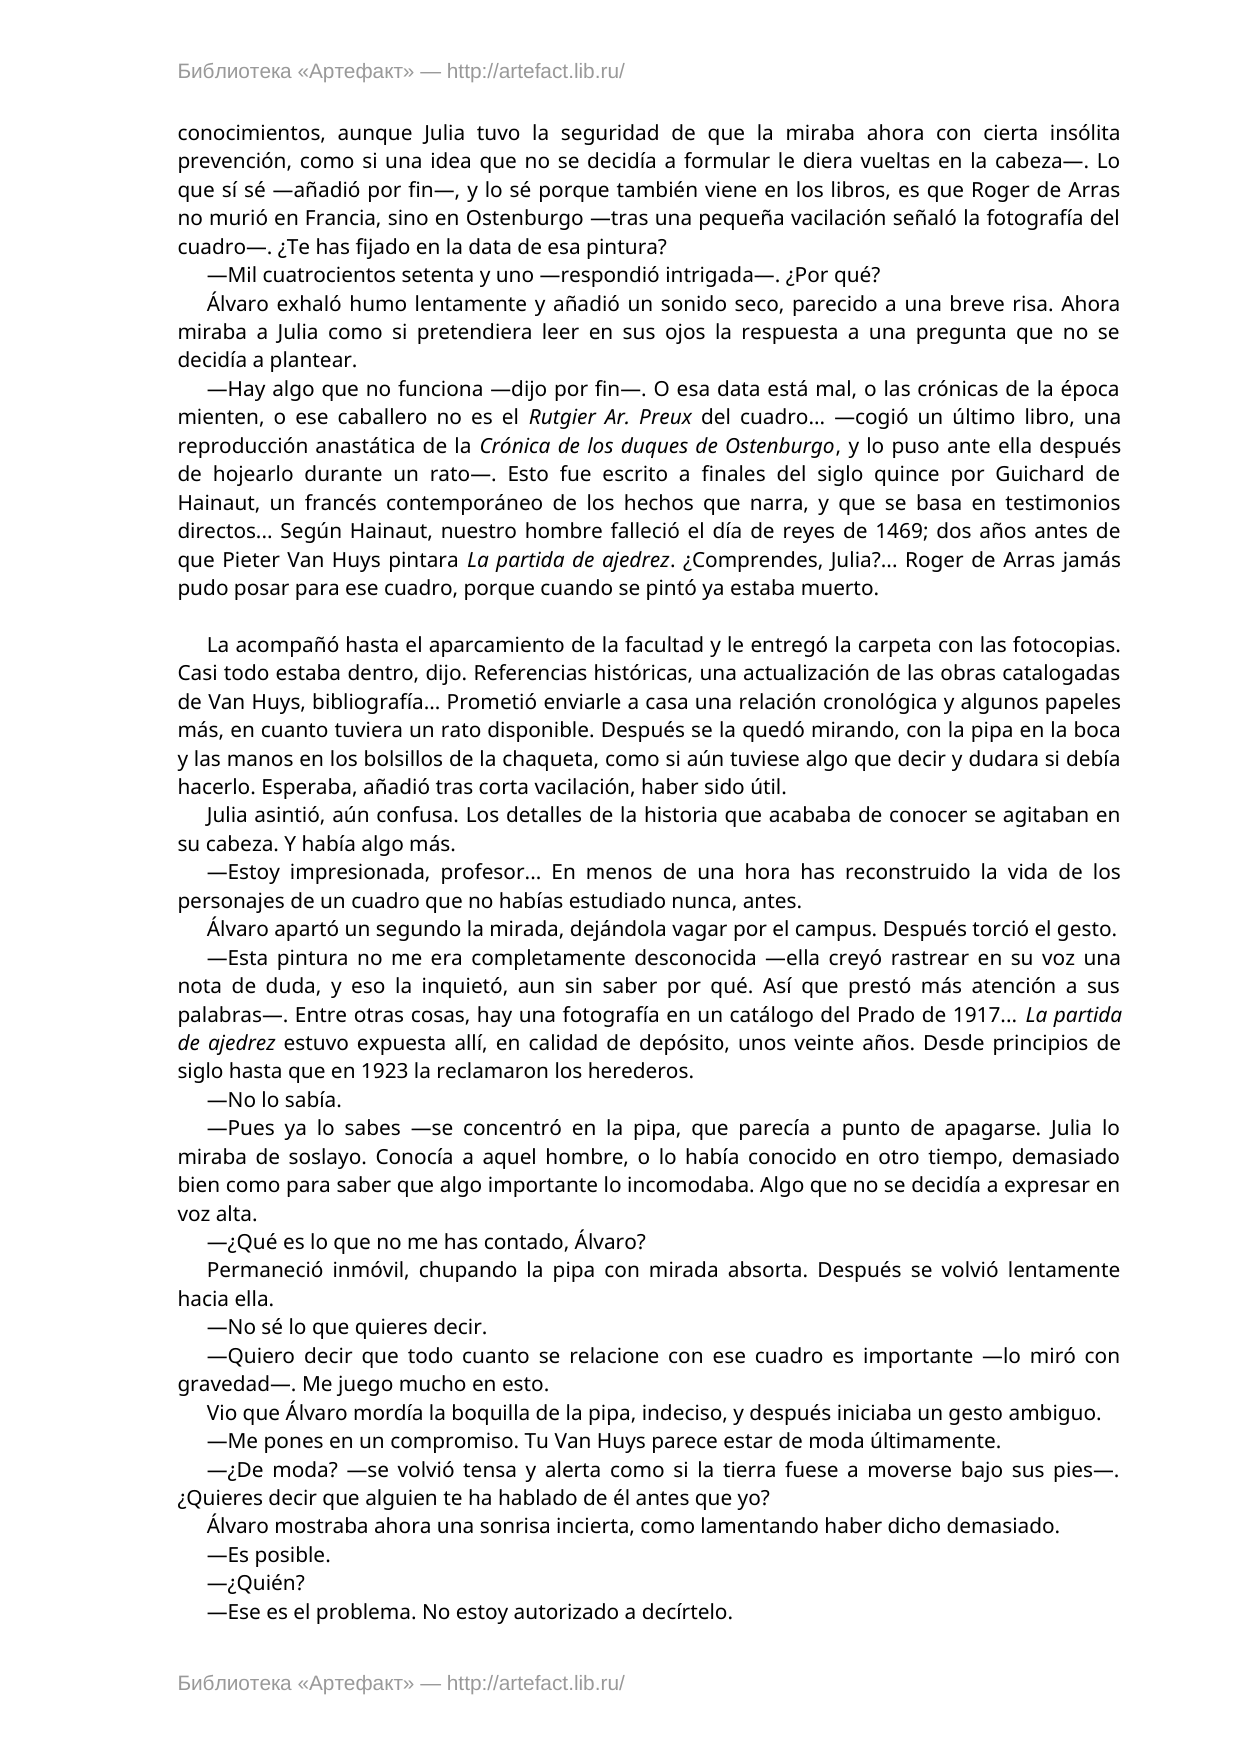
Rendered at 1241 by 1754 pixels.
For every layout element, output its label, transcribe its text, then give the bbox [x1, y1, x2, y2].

text —No lo sabía. [177, 1085, 1122, 1113]
text La acompañó hasta el aparcamiento de la facultad y le entregó la carpeta con las fotocopias. Casi todo estaba dentro, dijo. Referencias históricas, una actualización de las obras catalogadas de Van Huys, bibliografía... Prometió enviarle a casa una relación cronológica y algunos papeles más, en cuanto tuviera un rato disponible. Después se la quedó mirando, con la pipa en la boca y las manos en los bolsillos de la chaqueta, como si aún tuviese algo que decir y dudara si debía hacerlo. Esperaba, añadió tras corta vacilación, haber sido útil. [177, 630, 1122, 801]
text —Es posible. [177, 1540, 1122, 1568]
text —¿De moda? —se volvió tensa y alerta como si la tierra fuese a moverse bajo sus pies—. ¿Quieres decir que alguien te ha hablado de él antes que yo? [177, 1455, 1122, 1512]
text —Ese es el problema. No estoy autorizado a decírtelo. [177, 1597, 1122, 1625]
text Julia asintió, aún confusa. Los detalles de la historia que acababa de conocer se agitaban en su cabeza. Y había algo más. [177, 801, 1122, 857]
text —Esta pintura no me era completamente desconocida —ella creyó rastrear en su voz una nota de duda, y eso la inquietó, aun sin saber por qué. Así que prestó más atención a sus palabras—. Entre otras cosas, hay una fotografía en un catálogo del Prado de 1917... La partida de ajedrez estuvo expuesta allí, en calidad de depósito, unos veinte años. Desde principios de siglo hasta que en 1923 la reclamaron los herederos. [177, 943, 1122, 1085]
text —Pues ya lo sabes —se concentró en la pipa, que parecía a punto de apagarse. Julia lo miraba de soslayo. Conocía a aquel hombre, o lo había conocido en otro tiempo, demasiado bien como para saber que algo importante lo incomodaba. Algo que no se decidía a expresar en voz alta. [177, 1113, 1122, 1227]
text —Me pones en un compromiso. Tu Van Huys parece estar de moda últimamente. [177, 1426, 1122, 1455]
text —Hay algo que no funciona —dijo por fin—. O esa data está mal, o las crónicas de la época mienten, o ese caballero no es el Rutgier Ar. Preux del cuadro... —cogió un último libro, una reproducción anastática de la Crónica de los duques de Ostenburgo, y lo puso ante ella después de hojearlo durante un rato—. Esto fue escrito a finales del siglo quince por Guichard de Hainaut, un francés contemporáneo de los hechos que narra, y que se basa en testimonios directos... Según Hainaut, nuestro hombre falleció el día de reyes de 1469; dos años antes de que Pieter Van Huys pintara La partida de ajedrez. ¿Comprendes, Julia?... Roger de Arras jamás pudo posar para ese cuadro, porque cuando se pintó ya estaba muerto. [177, 374, 1122, 602]
text —Mil cuatrocientos setenta y uno —respondió intrigada—. ¿Por qué? [177, 260, 1122, 289]
text —¿Qué es lo que no me has contado, Álvaro? [177, 1227, 1122, 1256]
text Vio que Álvaro mordía la boquilla de la pipa, indeciso, y después iniciaba un gesto ambiguo. [177, 1398, 1122, 1426]
text —¿Quién? [177, 1568, 1122, 1597]
text —Quiero decir que todo cuanto se relacione con ese cuadro es importante —lo miró con gravedad—. Me juego mucho en esto. [177, 1341, 1122, 1398]
text —Estoy impresionada, profesor... En menos de una hora has reconstruido la vida de los personajes de un cuadro que no habías estudiado nunca, antes. [177, 857, 1122, 914]
text Álvaro apartó un segundo la mirada, dejándola vagar por el campus. Después torció el gesto. [177, 914, 1122, 943]
text Permaneció inmóvil, chupando la pipa con mirada absorta. Después se volvió lentamente hacia ella. [177, 1256, 1122, 1312]
text Álvaro mostraba ahora una sonrisa incierta, como lamentando haber dicho demasiado. [177, 1512, 1122, 1540]
text Álvaro exhaló humo lentamente y añadió un sonido seco, parecido a una breve risa. Ahora miraba a Julia como si pretendiera leer en sus ojos la respuesta a una pregunta que no se decidía a plantear. [177, 289, 1122, 374]
text —No sé lo que quieres decir. [177, 1312, 1122, 1341]
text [177, 118, 1122, 260]
